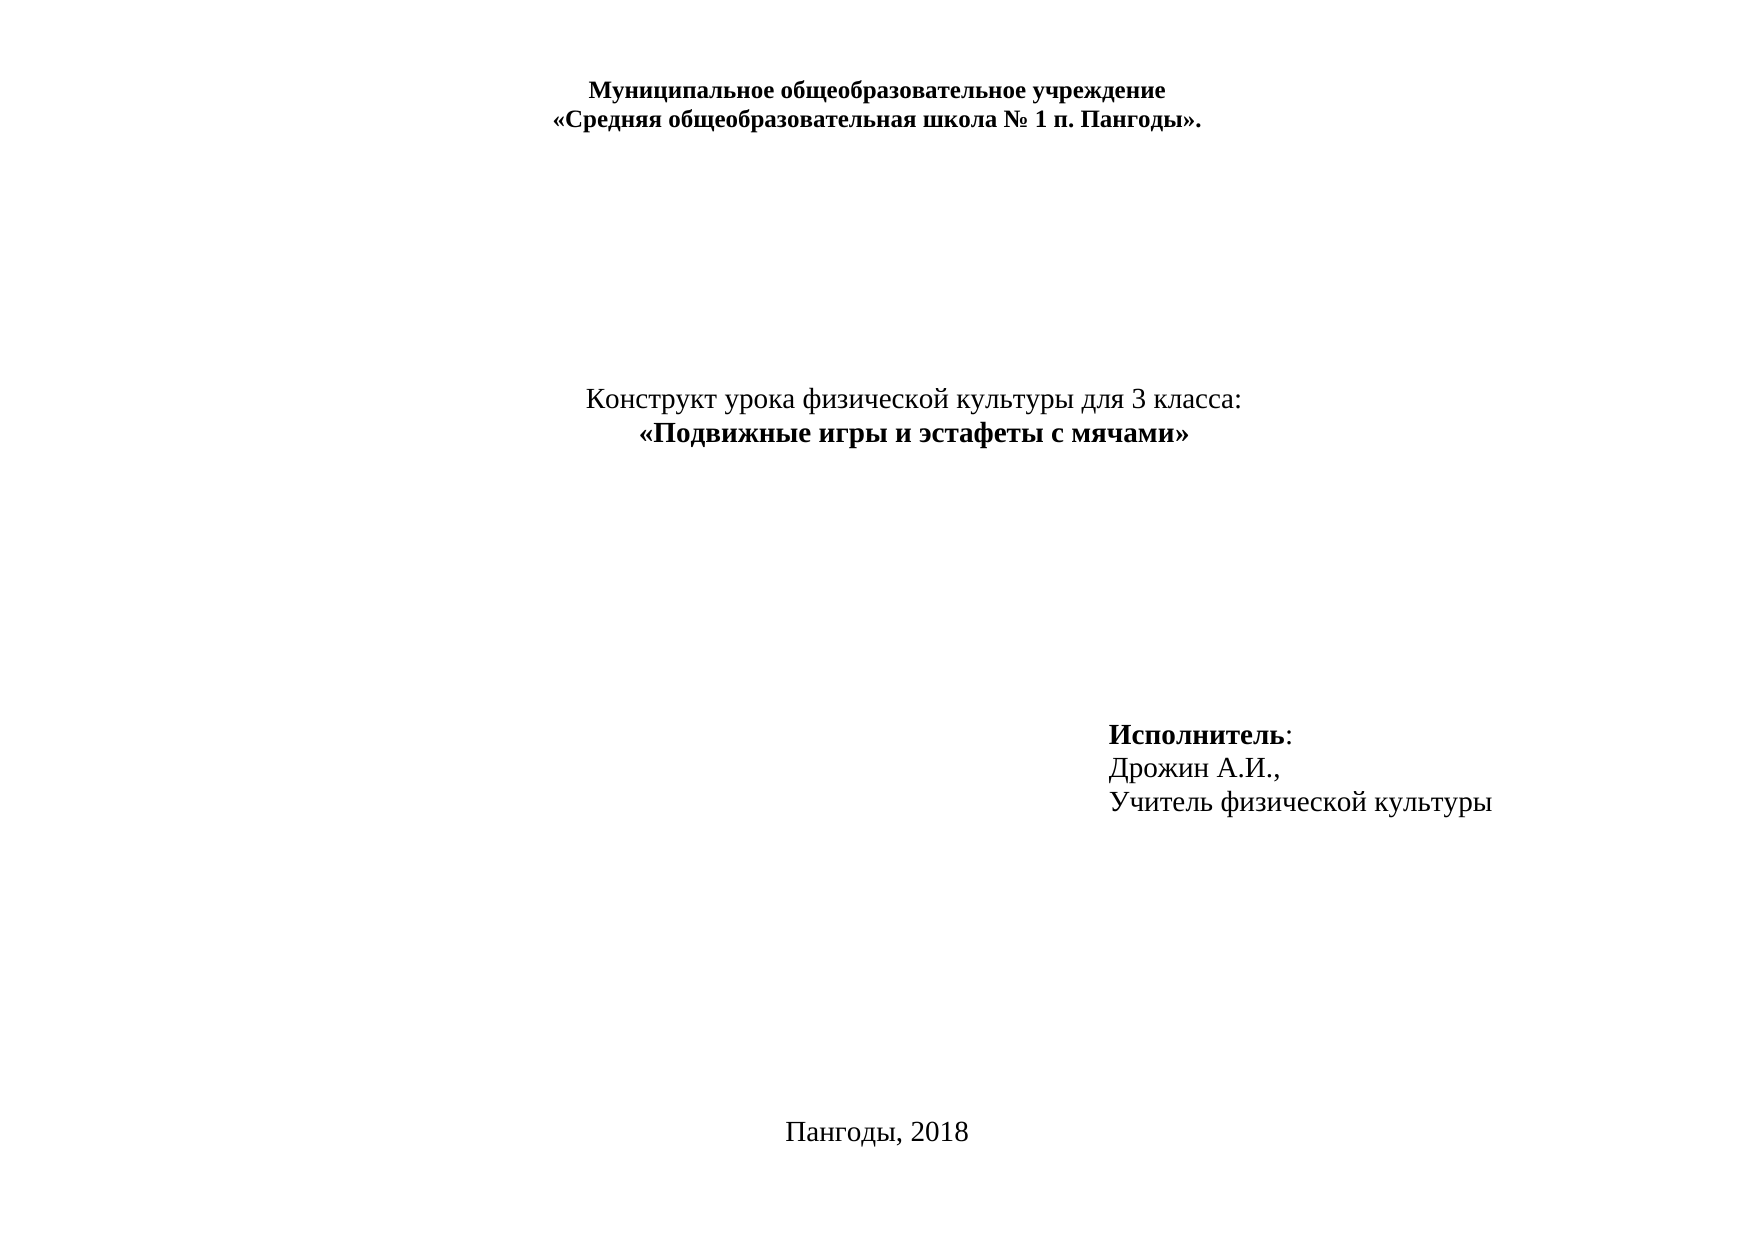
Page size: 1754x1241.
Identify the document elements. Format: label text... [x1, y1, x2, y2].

text Учитель физической культуры [75, 784, 1679, 818]
text Дрожин А.И., [75, 751, 1679, 784]
text Пангоды, 2018 [75, 1114, 1679, 1148]
text Муниципальное общеобразовательное учреждение [75, 75, 1679, 104]
text Конструкт урока физической культуры для 3 класса: [75, 382, 1679, 415]
text Исполнитель: [75, 717, 1679, 751]
text «Подвижные игры и эстафеты с мячами» [75, 415, 1679, 449]
text «Средняя общеобразовательная школа № 1 п. Пангоды». [75, 104, 1679, 132]
